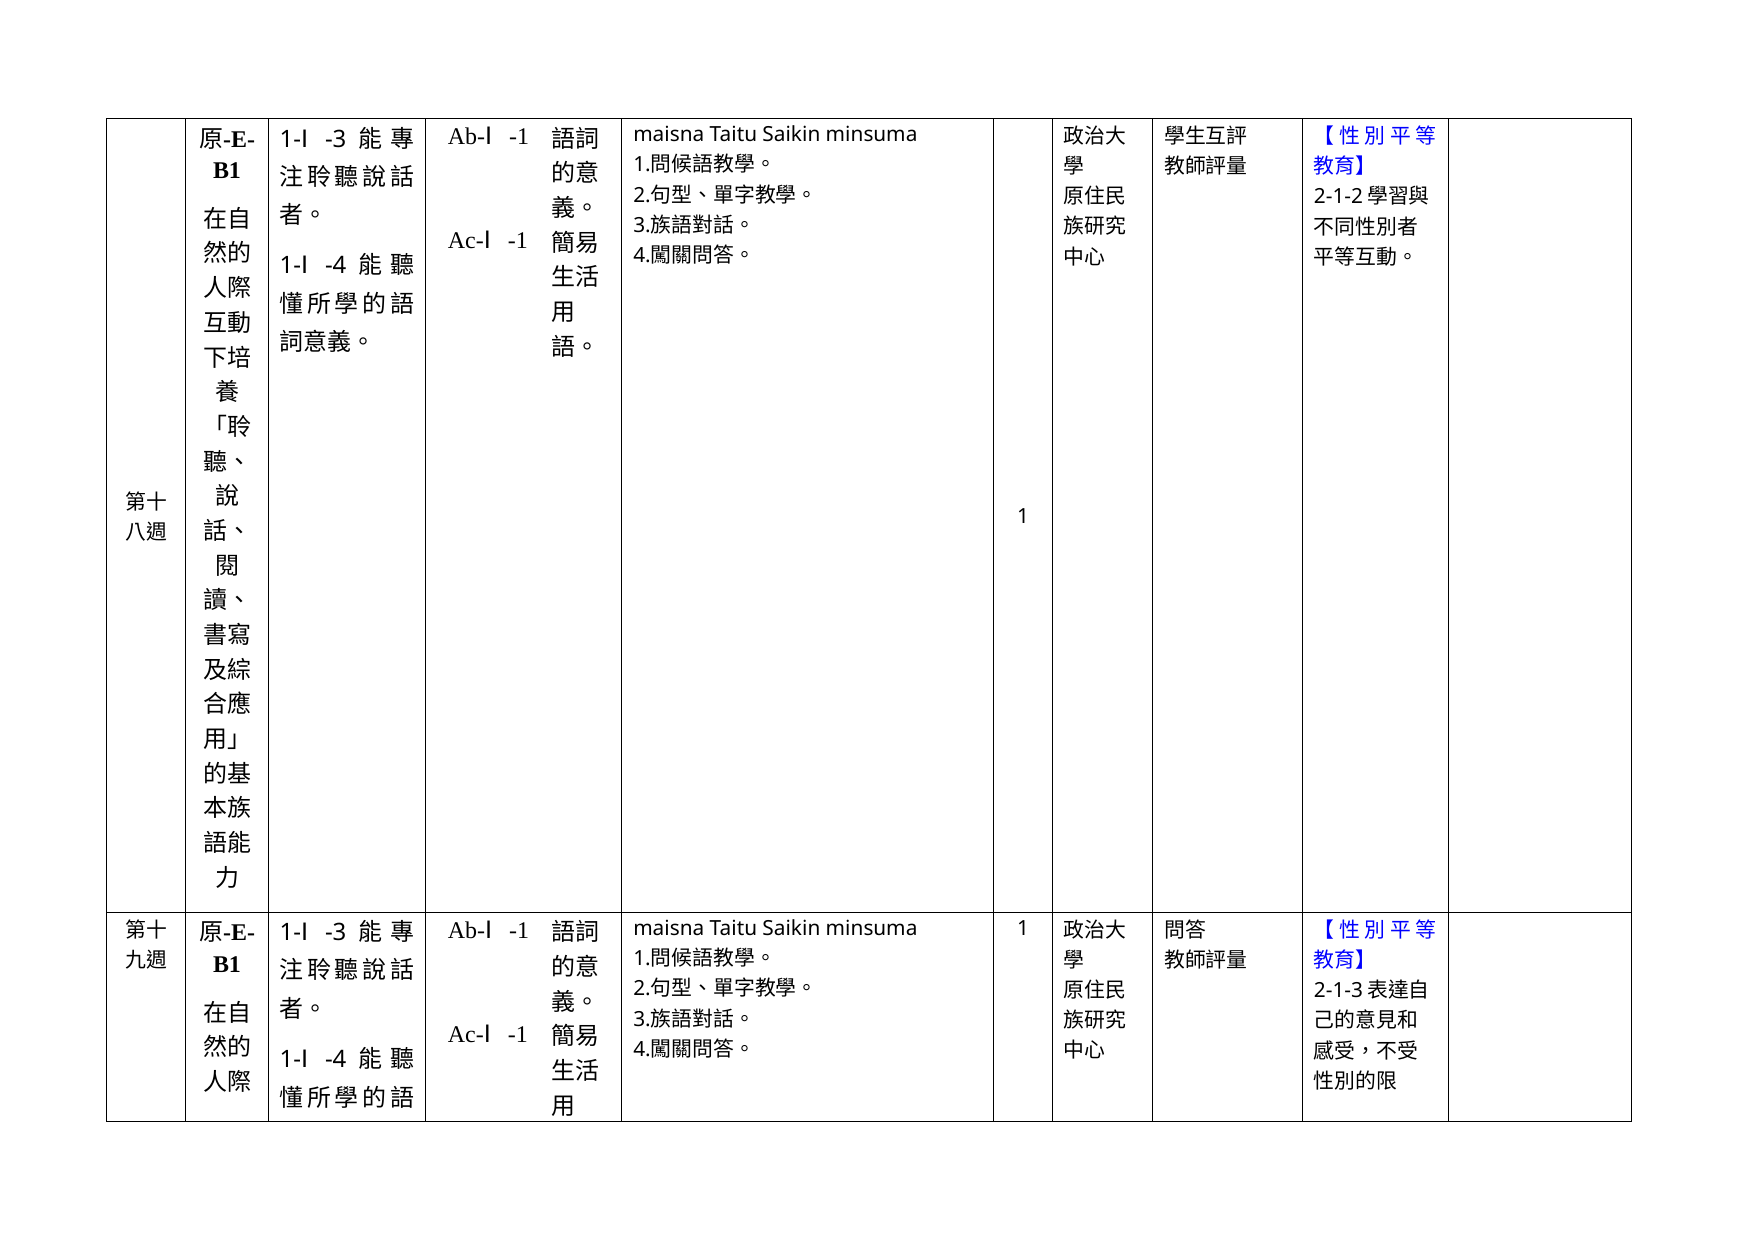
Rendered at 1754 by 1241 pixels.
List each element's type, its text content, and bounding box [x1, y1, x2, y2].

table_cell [186, 913, 268, 1121]
table_cell [426, 119, 621, 912]
table_cell 1 [994, 913, 1052, 1121]
table_cell [1449, 913, 1631, 1121]
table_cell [269, 913, 425, 1121]
table_cell 政治大學 原住民族研究中心 [1053, 119, 1152, 912]
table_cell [622, 119, 993, 912]
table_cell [269, 119, 425, 912]
table_cell 政治大學 原住民族研究中心 [1053, 913, 1152, 1121]
table_cell 問答 教師評量 [1153, 913, 1302, 1121]
table_cell [426, 913, 621, 1121]
table_cell 1 [994, 119, 1052, 912]
table_cell [1449, 119, 1631, 912]
table_cell 第十九週 [107, 913, 185, 1121]
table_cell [1303, 913, 1448, 1121]
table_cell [1303, 119, 1448, 912]
table_cell 第十八週 [107, 119, 185, 912]
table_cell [186, 119, 268, 912]
table_cell 學生互評 教師評量 [1153, 119, 1302, 912]
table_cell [622, 913, 993, 1121]
